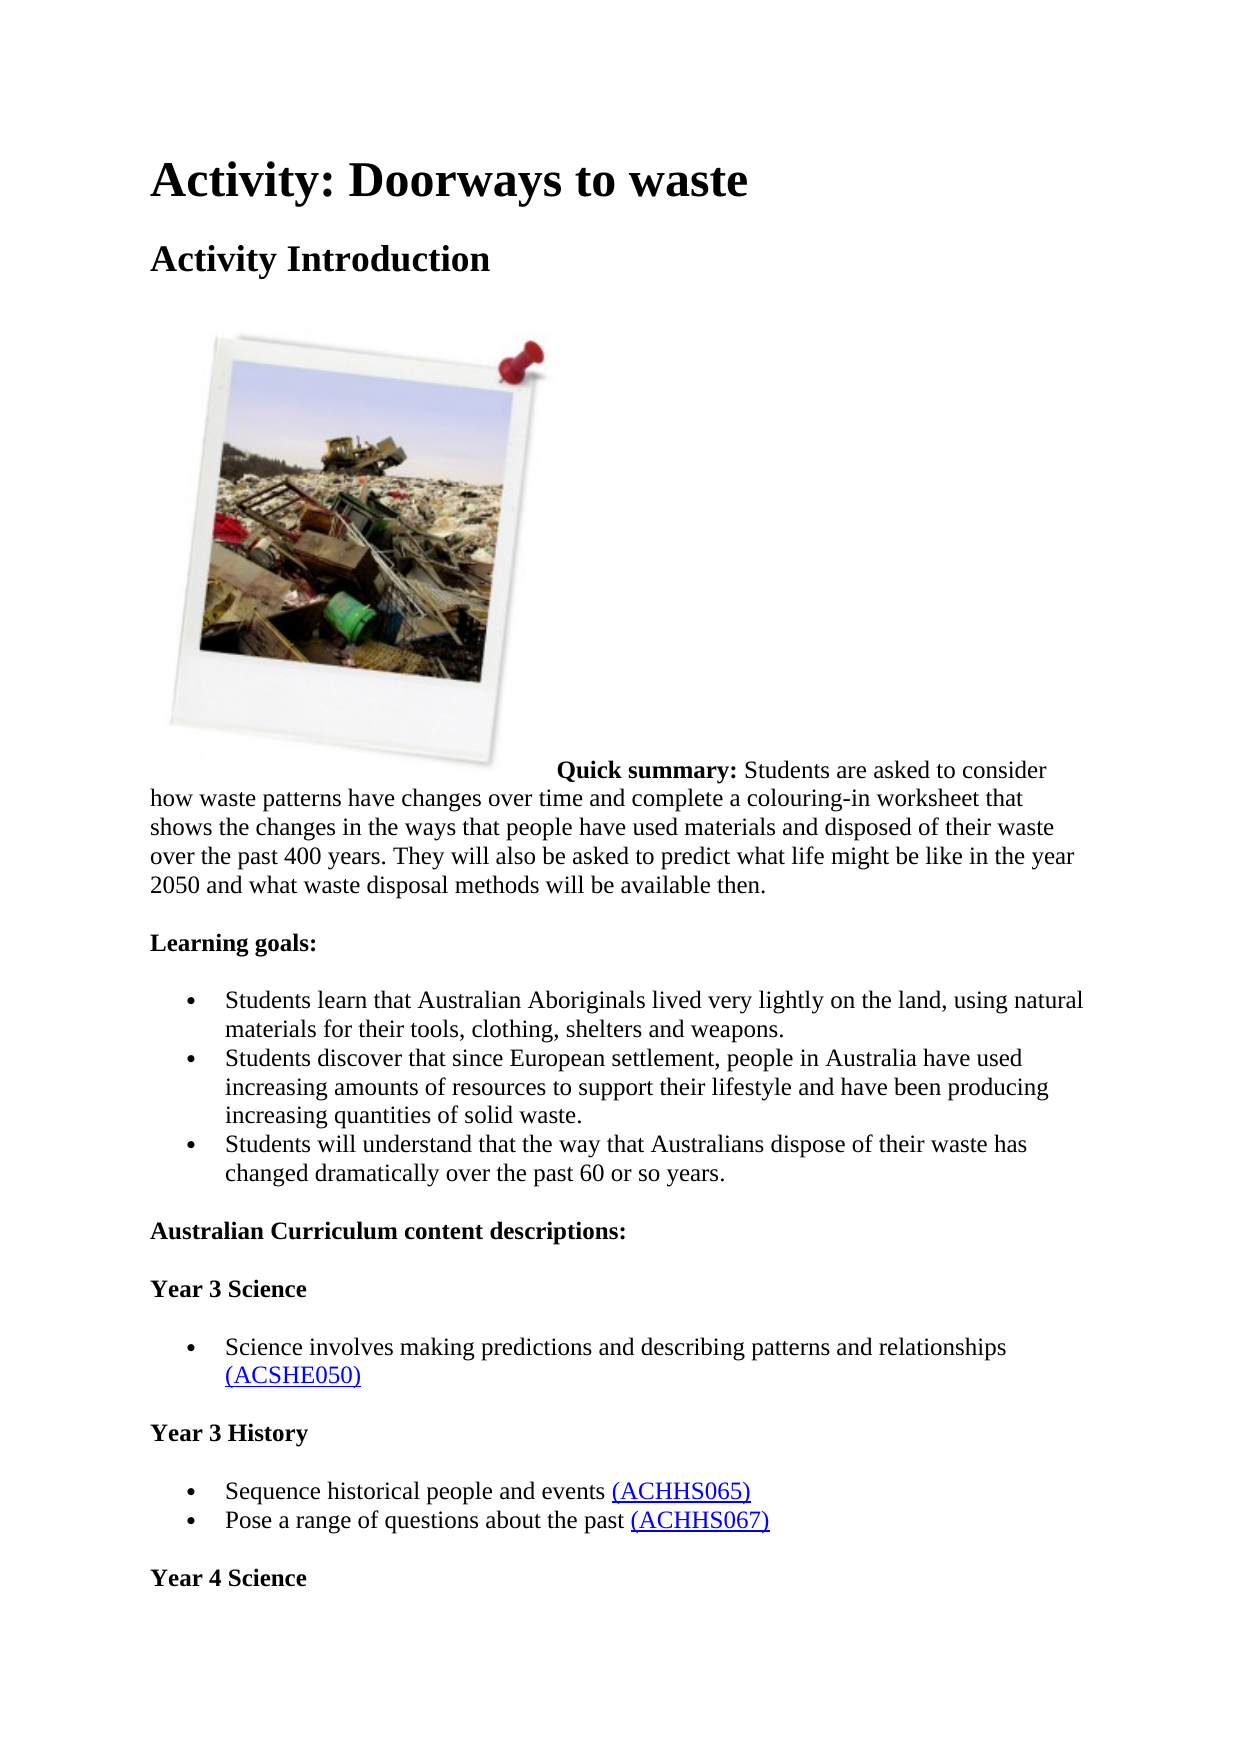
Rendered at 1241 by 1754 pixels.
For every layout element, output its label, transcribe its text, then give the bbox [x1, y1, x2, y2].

text Australian Curriculum content descriptions: [150, 1216, 1090, 1245]
list Science involves making predictions and describing patterns and relationships (ACSHE050) [187, 1332, 1090, 1389]
text Activity Introduction [150, 237, 1090, 280]
picture [150, 308, 557, 779]
list Students will understand that the way that Australians dispose of their waste has changed dramatically over the past 60 or so years. [187, 1129, 1090, 1187]
text Learning goals: [150, 928, 1090, 956]
text Year 4 Science [150, 1563, 1090, 1592]
list Students discover that since European settlement, people in Australia have used increasing amounts of resources to support their lifestyle and have been producing increasing quantities of solid waste. [187, 1043, 1090, 1129]
list Students learn that Australian Aboriginals lived very lightly on the land, using natural materials for their tools, clothing, shelters and weapons. [187, 986, 1090, 1043]
list Sequence historical people and events (ACHHS065) [187, 1476, 1090, 1505]
list Pose a range of questions about the past (ACHHS067) [187, 1505, 1090, 1534]
text Activity: Doorways to waste [150, 150, 1090, 207]
text Year 3 History [150, 1418, 1090, 1447]
text Year 3 Science [150, 1274, 1090, 1303]
